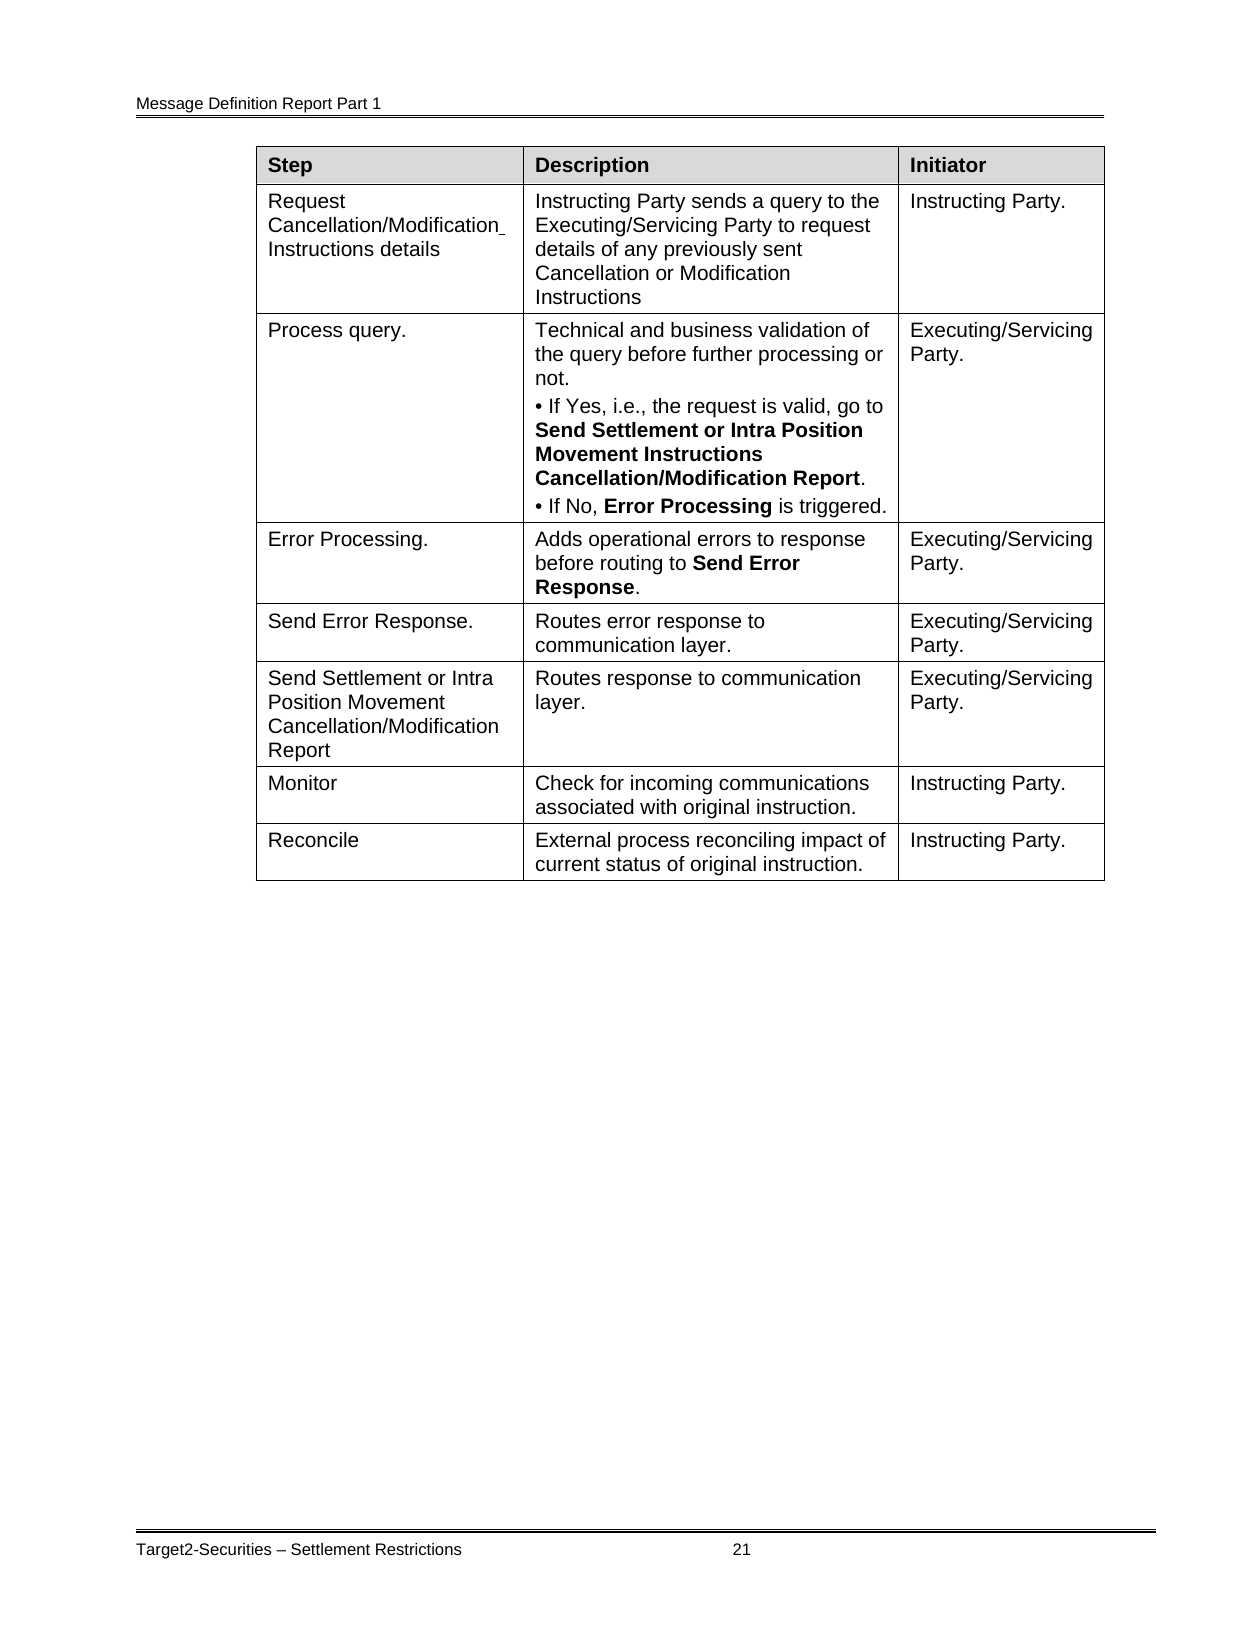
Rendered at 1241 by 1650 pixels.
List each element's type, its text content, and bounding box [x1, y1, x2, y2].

table_cell Monitor [257, 767, 523, 823]
table_cell Adds operational errors to response before routing to Send Error Response. [524, 523, 898, 603]
table_cell Request Cancellation/Modification Instructions details [257, 185, 523, 313]
table_cell Instructing Party. [899, 185, 1104, 313]
table_cell Process query. [257, 314, 523, 522]
table_cell Executing/Servicing Party. [899, 523, 1104, 603]
table_cell Technical and business validation of the query before further processing or not. • If Yes, i.e., the request is valid, go to Send Settlement or Intra Position Movement Instructions Cancellation/Modification Report. • If No, Error Processing is triggered. [524, 314, 898, 522]
table_cell Check for incoming communications associated with original instruction. [524, 767, 898, 823]
table_cell Send Error Response. [257, 604, 523, 661]
table_cell Send Settlement or Intra Position Movement Cancellation/Modification Report [257, 662, 523, 766]
table_cell Error Processing. [257, 523, 523, 603]
table_cell Executing/Servicing Party. [899, 314, 1104, 522]
table_cell Instructing Party sends a query to the Executing/Servicing Party to request details of any previously sent Cancellation or Modification Instructions [524, 185, 898, 313]
table_cell Instructing Party. [899, 824, 1104, 880]
table_cell Instructing Party. [899, 767, 1104, 823]
table_cell Reconcile [257, 824, 523, 880]
table_cell External process reconciling impact of current status of original instruction. [524, 824, 898, 880]
table_header Description [524, 147, 898, 183]
table_cell Executing/Servicing Party. [899, 662, 1104, 766]
table_header Step [257, 147, 523, 183]
table_cell Routes response to communication layer. [524, 662, 898, 766]
table_cell Routes error response to communication layer. [524, 604, 898, 661]
table_header Initiator [899, 147, 1104, 183]
table_cell Executing/Servicing Party. [899, 604, 1104, 661]
